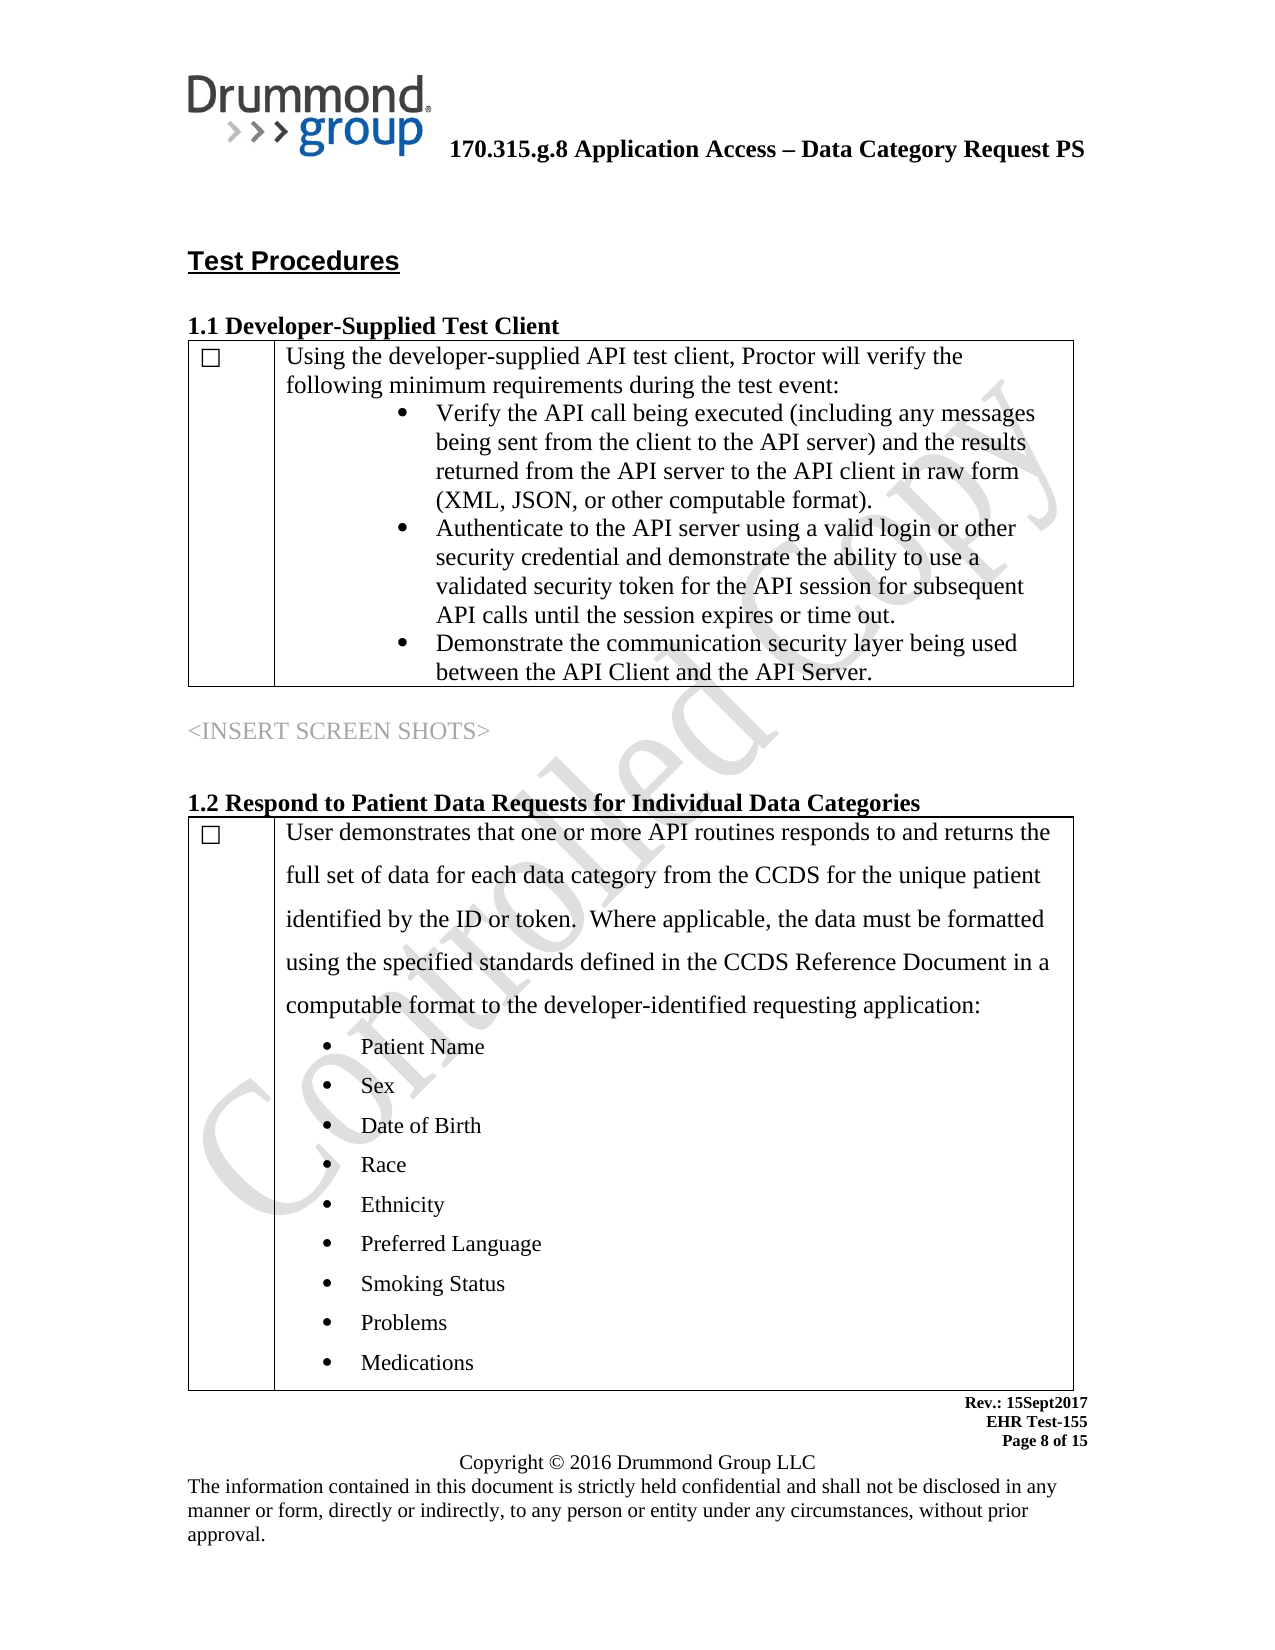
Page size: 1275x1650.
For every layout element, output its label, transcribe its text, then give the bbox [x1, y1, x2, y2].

table_header Using the developer-supplied API test client, Proctor will verify the following minimum requirements during the test event: Verify the API call being executed (including any messages being sent from the client to the API server) and the results returned from the API server to the API client in raw form (XML, JSON, or other computable format). Authenticate to the API server using a valid login or other security credential and demonstrate the ability to use a validated security token for the API session for subsequent API calls until the session expires or time out. Demonstrate the communication security layer being used between the API Client and the API Server. [275, 341, 1073, 686]
text <INSERT SCREEN SHOTS> [187, 716, 1087, 744]
subtitle Test Procedures [187, 245, 1087, 276]
picture [187, 75, 433, 157]
text 1.2 Respond to Patient Data Requests for Individual Data Categories [187, 788, 1087, 816]
text 1.1 Developer-Supplied Test Client [187, 311, 1087, 340]
